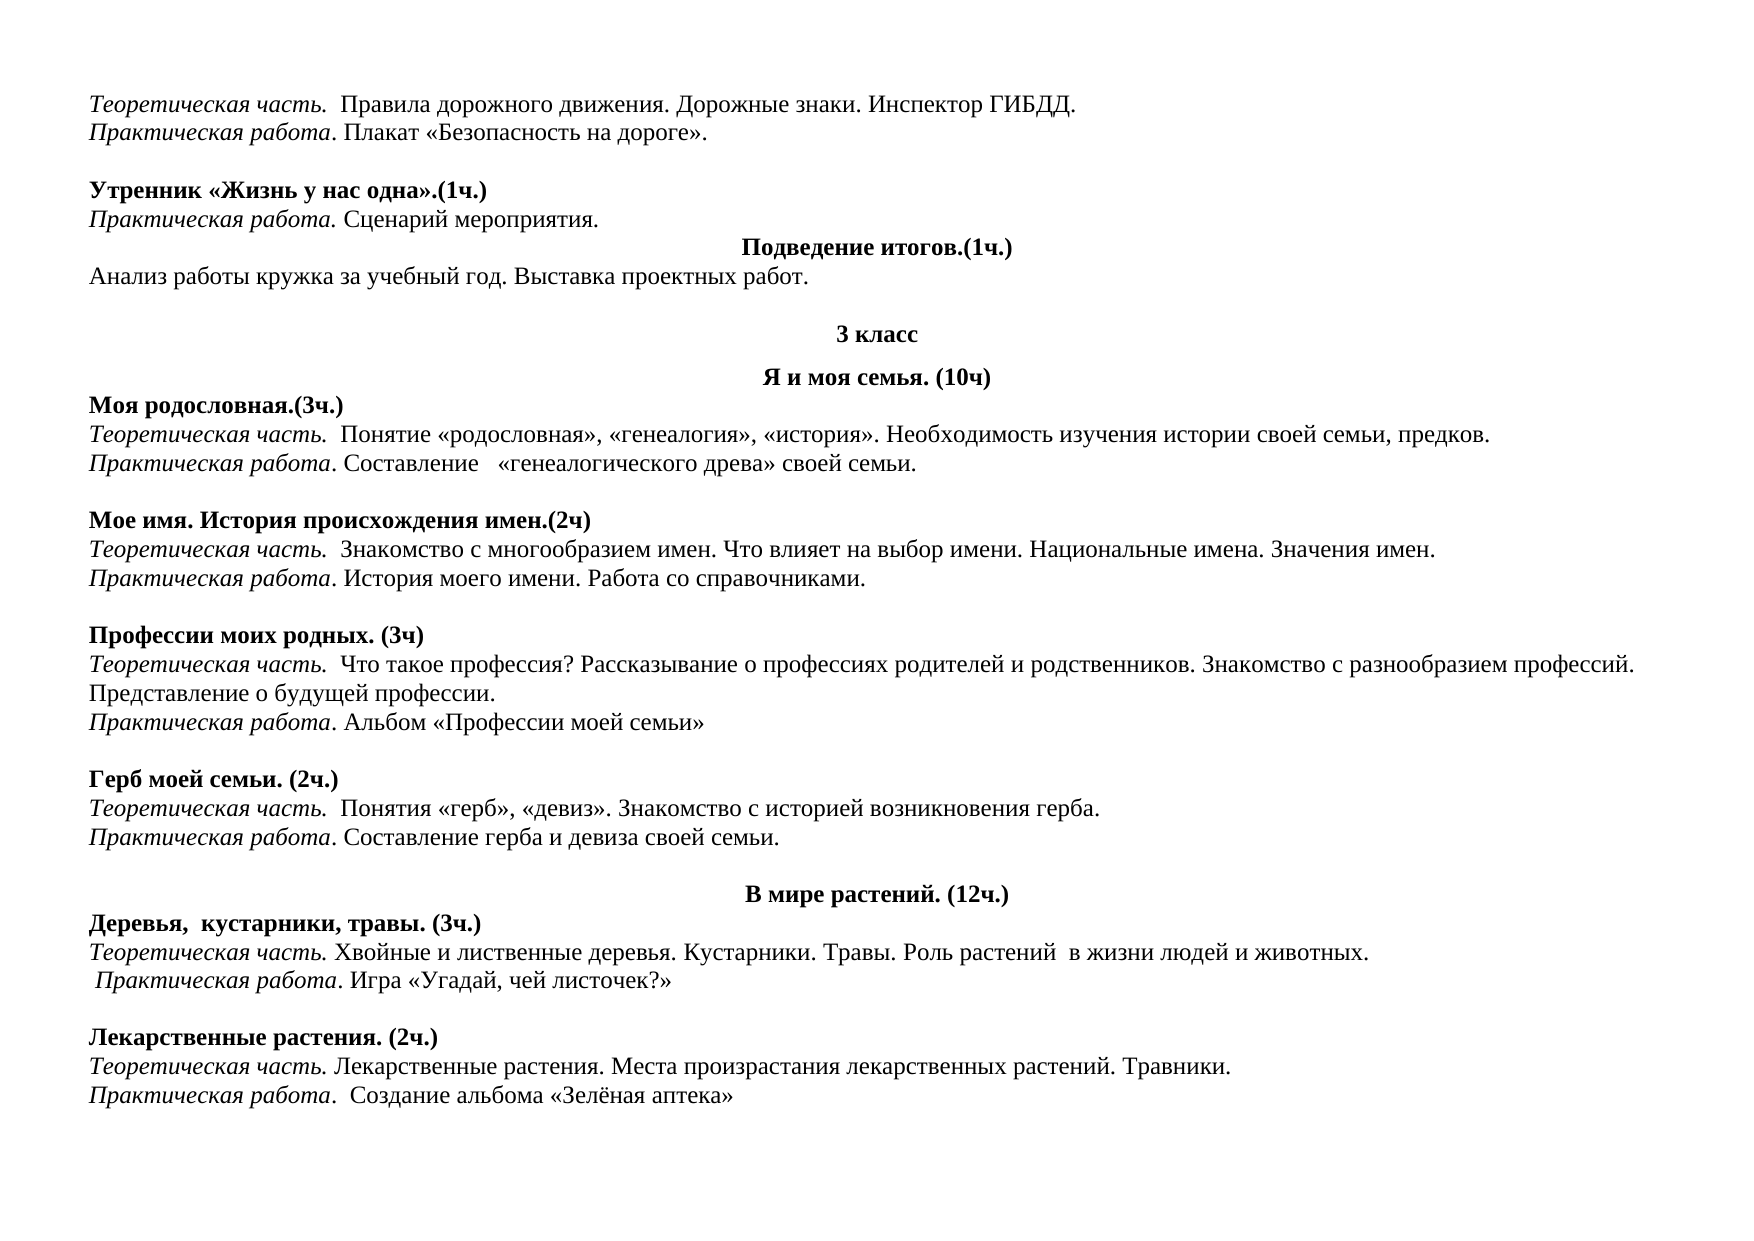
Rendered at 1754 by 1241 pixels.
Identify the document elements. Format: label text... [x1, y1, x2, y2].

text Практическая работа. История моего имени. Работа со справочниками. [89, 563, 1665, 592]
text Практическая работа. Игра «Угадай, чей листочек?» [89, 966, 1665, 1022]
text 3 класс [89, 319, 1665, 347]
text Деревья, кустарники, травы. (3ч.) [89, 908, 1665, 937]
text Подведение итогов.(1ч.) [89, 232, 1665, 261]
text Теоретическая часть. Хвойные и лиственные деревья. Кустарники. Травы. Роль растений в жизни людей и животных. [89, 937, 1665, 966]
text Теоретическая часть. Понятия «герб», «девиз». Знакомство с историей возникновения герба. [89, 793, 1665, 822]
text Моя родословная.(3ч.) [89, 391, 1665, 419]
text В мире растений. (12ч.) [89, 879, 1665, 908]
text Анализ работы кружка за учебный год. Выставка проектных работ. [89, 261, 1665, 290]
text Лекарственные растения. (2ч.) [89, 1022, 1665, 1051]
text Практическая работа. Сценарий мероприятия. [89, 204, 1665, 232]
text Практическая работа. Составление «генеалогического древа» своей семьи. [89, 448, 1665, 477]
text Практическая работа. Составление герба и девиза своей семьи. [89, 822, 1665, 851]
text Теоретическая часть. Знакомство с многообразием имен. Что влияет на выбор имени. Национальные имена. Значения имен. [89, 534, 1665, 563]
text Теоретическая часть. Лекарственные растения. Места произрастания лекарственных растений. Травники. [89, 1051, 1665, 1080]
text Профессии моих родных. (3ч) [89, 621, 1665, 649]
text Практическая работа. Плакат «Безопасность на дороге». [89, 117, 1665, 146]
text Теоретическая часть. Понятие «родословная», «генеалогия», «история». Необходимость изучения истории своей семьи, предков. [89, 419, 1665, 448]
text Практическая работа. Создание альбома «Зелёная аптека» [89, 1080, 1665, 1108]
text Герб моей семьи. (2ч.) [89, 764, 1665, 793]
text Теоретическая часть. Правила дорожного движения. Дорожные знаки. Инспектор ГИБДД. [89, 89, 1665, 117]
text Утренник «Жизнь у нас одна».(1ч.) [89, 175, 1665, 204]
text Теоретическая часть. Что такое профессия? Рассказывание о профессиях родителей и родственников. Знакомство с разнообразием профессий. Представление о будущей профессии. [89, 649, 1665, 707]
text Мое имя. История происхождения имен.(2ч) [89, 506, 1665, 534]
text Практическая работа. Альбом «Профессии моей семьи» [89, 707, 1665, 736]
text Я и моя семья. (10ч) [89, 362, 1665, 391]
